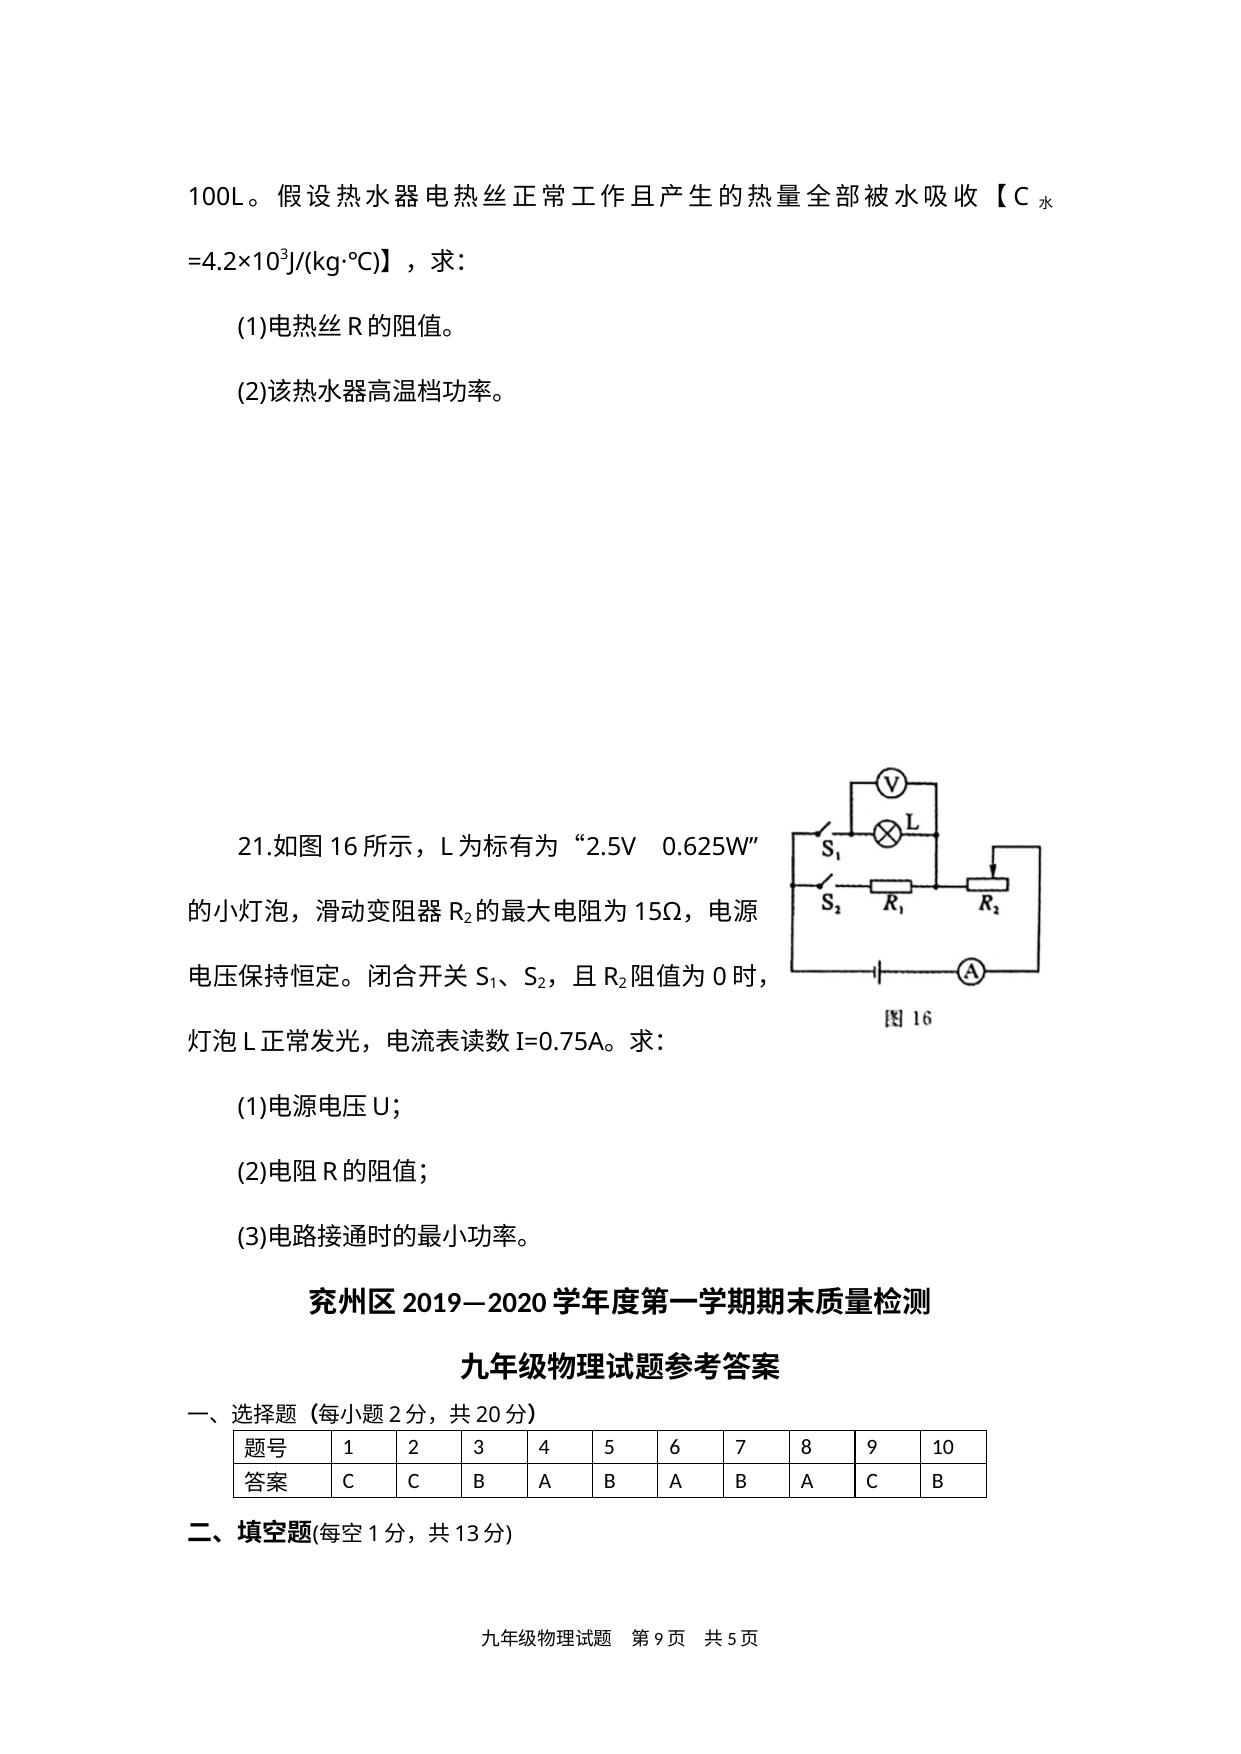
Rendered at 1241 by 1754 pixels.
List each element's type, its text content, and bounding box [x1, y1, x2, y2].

picture [777, 761, 1051, 1033]
table_cell 答案 [234, 1464, 331, 1497]
table_cell B [921, 1464, 986, 1497]
text 九年级物理试题参考答案 [187, 1332, 1053, 1397]
table_header 7 [724, 1431, 789, 1463]
table_header 10 [921, 1431, 986, 1463]
table_header 2 [397, 1431, 461, 1463]
table_header 4 [528, 1431, 592, 1463]
text (1)电热丝R的阻值。 [187, 292, 1053, 357]
text (2)该热水器高温档功率。 [187, 357, 1053, 422]
table_header 3 [462, 1431, 527, 1463]
text (3)电路接通时的最小功率。 [187, 1202, 1053, 1267]
table_cell B [593, 1464, 657, 1497]
table_cell C [332, 1464, 396, 1497]
text 兖州区2019—2020学年度第一学期期末质量检测 [187, 1267, 1053, 1332]
table_cell B [462, 1464, 527, 1497]
table_cell A [528, 1464, 592, 1497]
text (1)电源电压U； [187, 1072, 1053, 1137]
table_header 5 [593, 1431, 657, 1463]
table_cell B [724, 1464, 789, 1497]
table_header 6 [658, 1431, 723, 1463]
table_header 题号 [234, 1431, 331, 1463]
table_cell A [790, 1464, 854, 1497]
table_header 1 [332, 1431, 396, 1463]
text 一、选择题（每小题2分，共20分） [187, 1397, 1053, 1429]
table_header 8 [790, 1431, 854, 1463]
text (2)电阻R的阻值； [187, 1137, 1053, 1202]
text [187, 162, 1053, 292]
table_header 9 [856, 1431, 920, 1463]
table_cell C [856, 1464, 920, 1497]
text 二、填空题(每空1分，共13分) [187, 1498, 1013, 1563]
table_cell C [397, 1464, 461, 1497]
table_cell A [658, 1464, 723, 1497]
